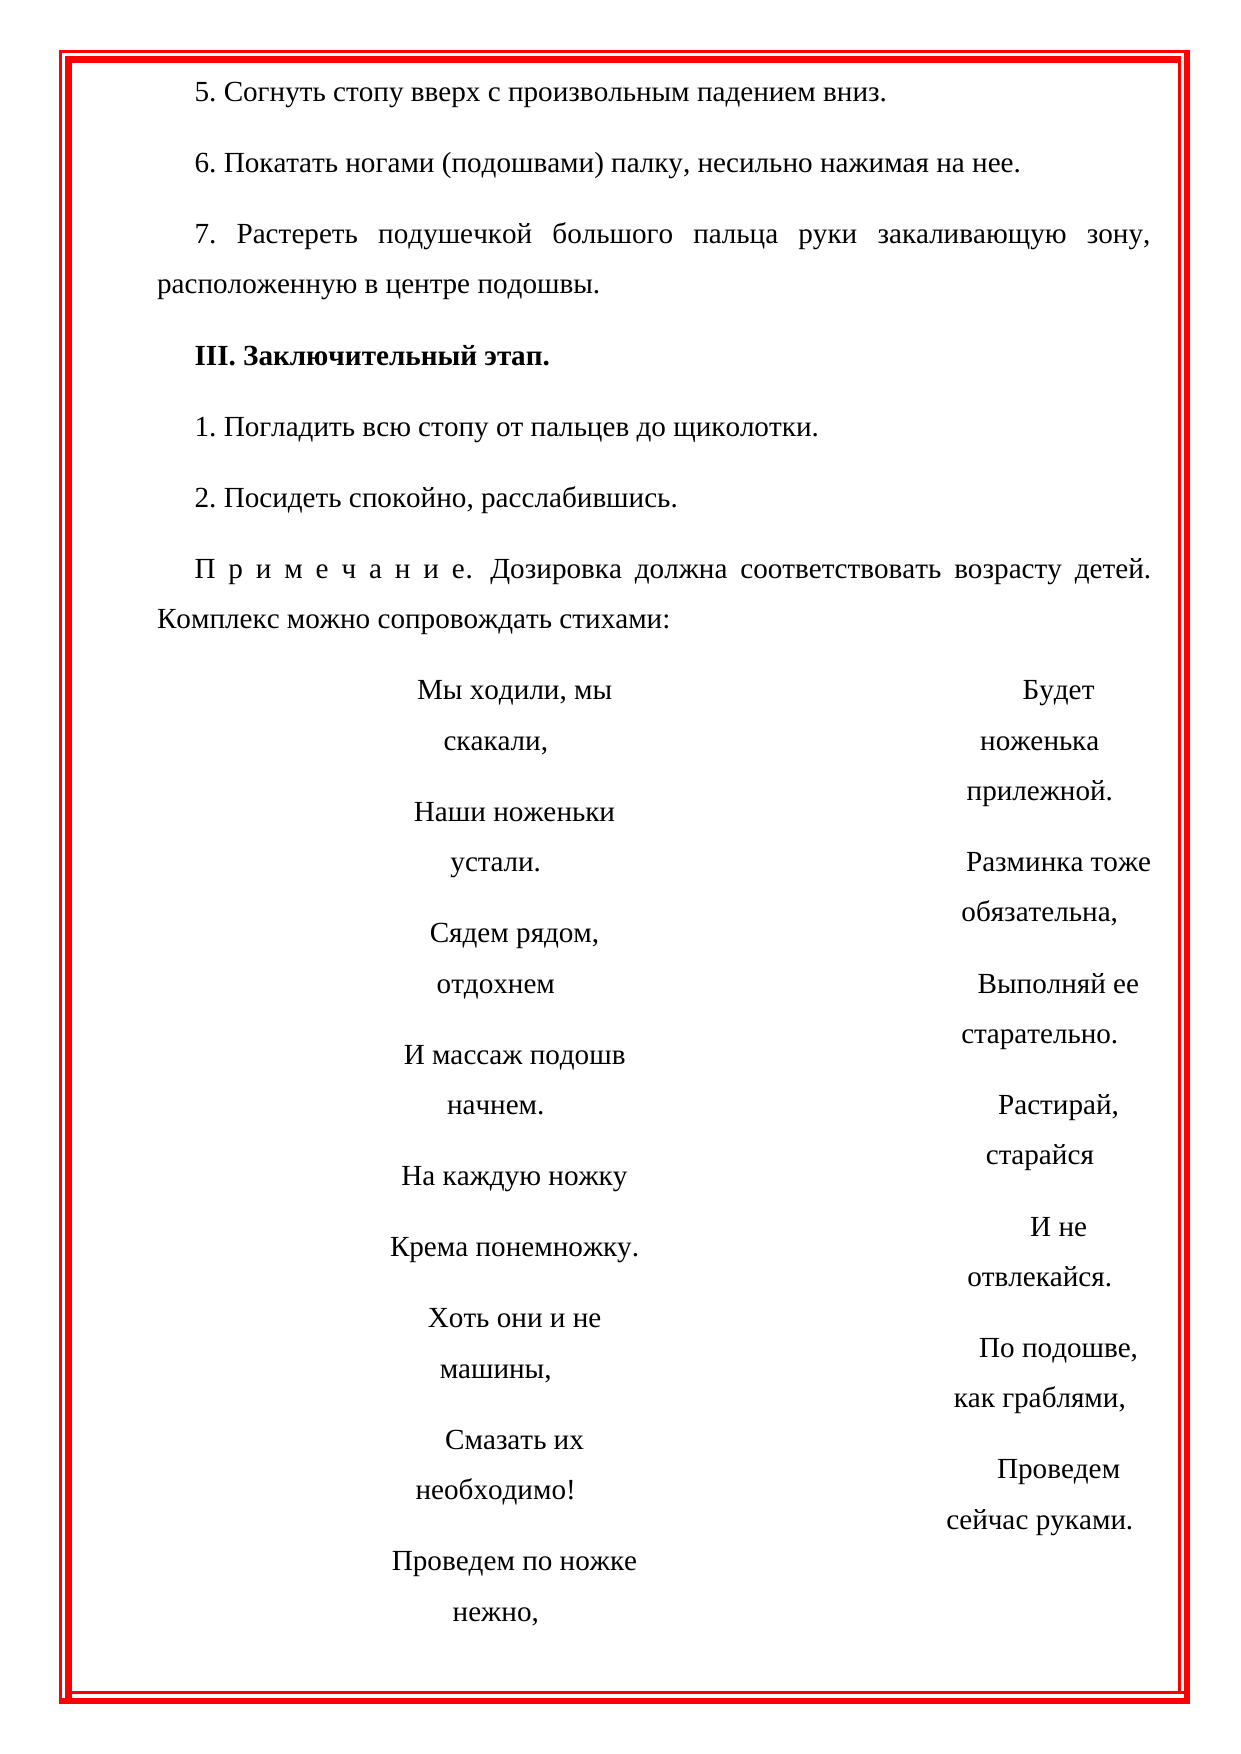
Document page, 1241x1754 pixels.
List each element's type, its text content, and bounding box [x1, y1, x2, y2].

text Проведем сейчас руками. [928, 1452, 1152, 1535]
text Выполняй ее старательно. [928, 966, 1152, 1049]
text 2. Посидеть спокойно, расслабившись. [157, 480, 1152, 513]
text Мы ходили, мы скакали, [349, 672, 642, 756]
text Проведем по ножке нежно, [349, 1543, 642, 1627]
text Разминка тоже обязательна, [928, 844, 1152, 928]
text Будет ноженька прилежной. [928, 672, 1152, 807]
text 6. Покатать ногами (подошвами) палку, несильно нажимая на нее. [157, 145, 1152, 178]
text Хоть они и не машины, [349, 1301, 642, 1384]
text Смазать их необходимо! [349, 1422, 642, 1506]
text 1. Погладить всю стопу от пальцев до щиколотки. [157, 409, 1152, 442]
text И не отвлекайся. [928, 1209, 1152, 1292]
text Крема понемножку. [349, 1229, 642, 1263]
text Наши ноженьки устали. [349, 794, 642, 878]
text По подошве, как граблями, [928, 1330, 1152, 1414]
text Сядем рядом, отдохнем [349, 915, 642, 999]
text 7. Растереть подушечкой большого пальца руки закаливающую зону, расположенную в центре подошвы. [157, 216, 1152, 300]
text Растирай, старайся [928, 1087, 1152, 1171]
text И массаж подошв начнем. [349, 1037, 642, 1121]
text III. Заключительный этап. [157, 338, 1152, 371]
text На каждую ножку [349, 1158, 642, 1192]
text П р и м е ч а н и е. Дозировка должна соответствовать возрасту детей. Комплекс можно сопровождать стихами: [157, 551, 1152, 635]
text 5. Согнуть стопу вверх с произвольным падением вниз. [157, 74, 1152, 107]
